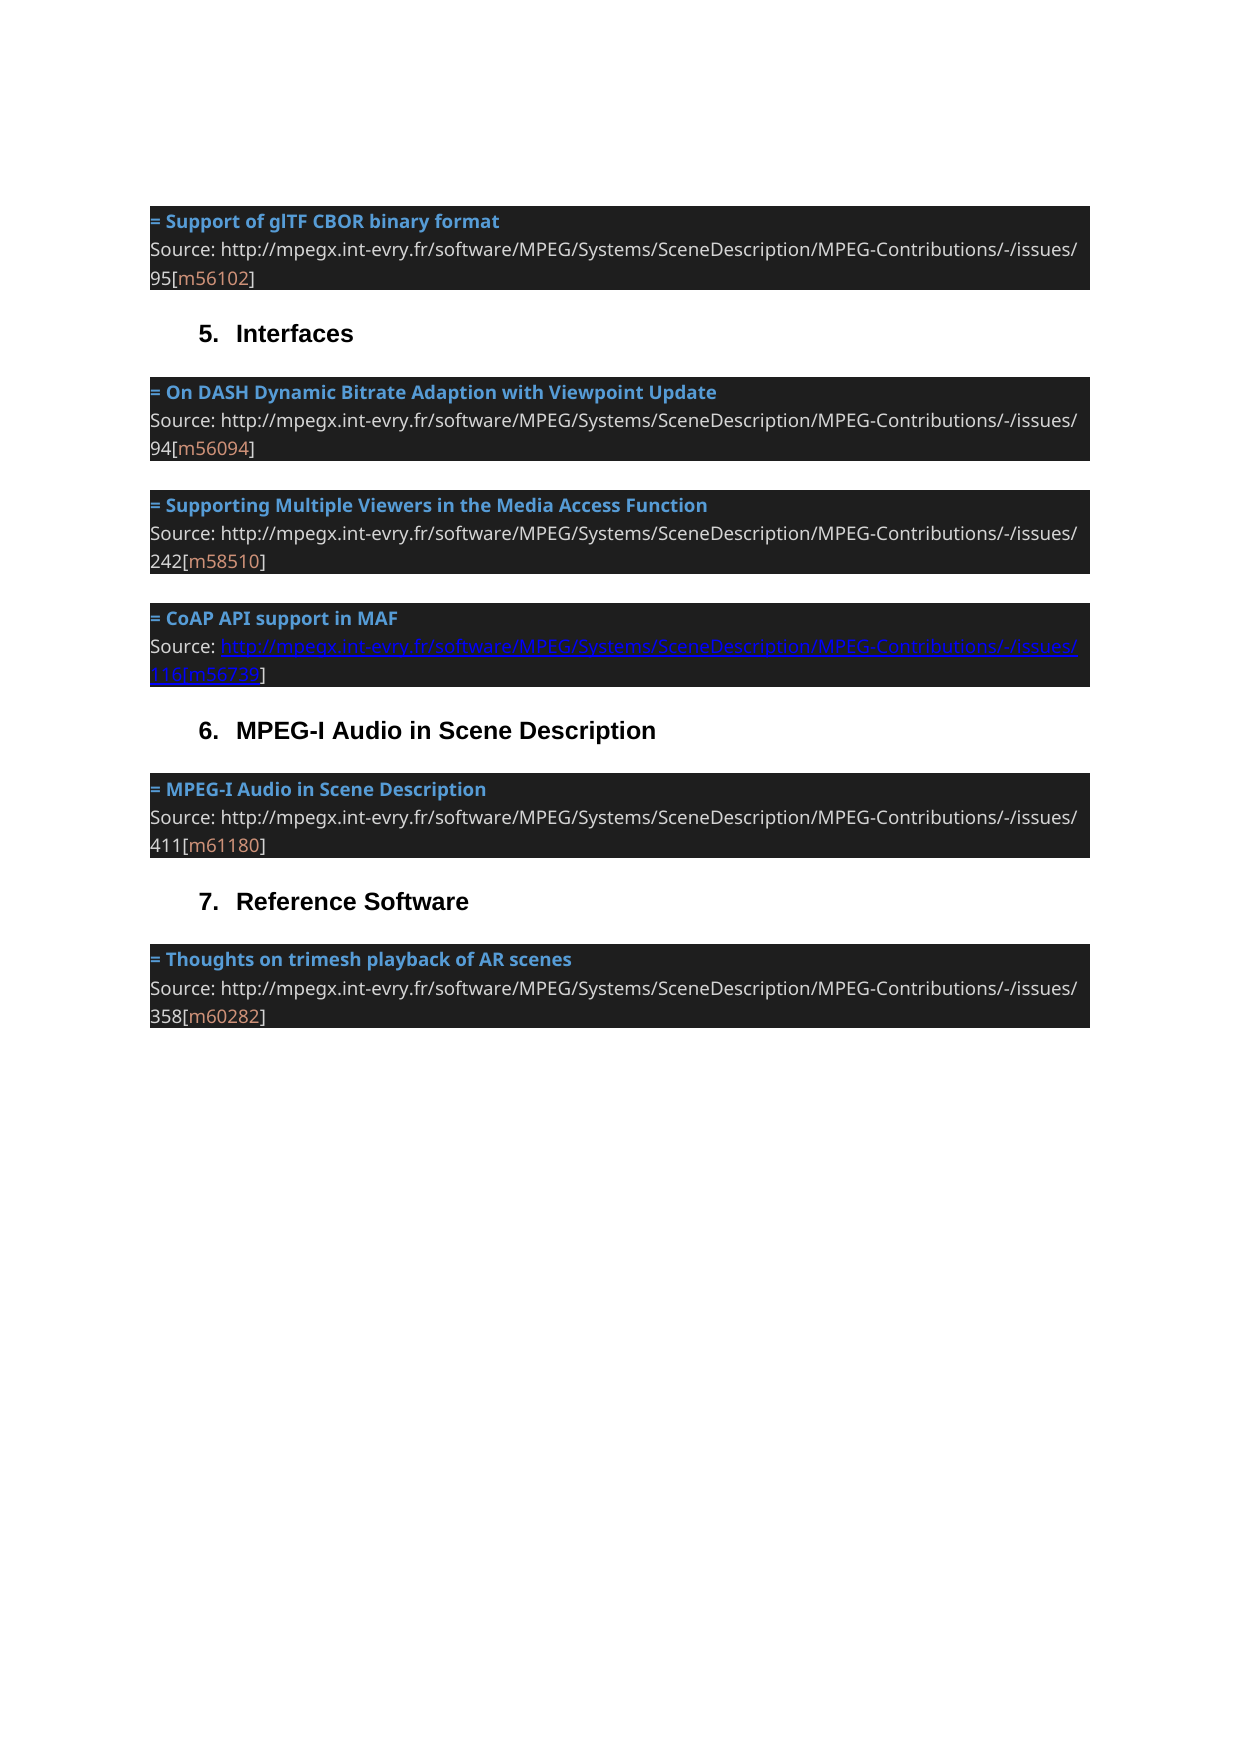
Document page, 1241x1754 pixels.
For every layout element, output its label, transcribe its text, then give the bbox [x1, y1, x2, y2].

text = Support of glTF CBOR binary format [150, 206, 1090, 234]
subtitle MPEG-I Audio in Scene Description [198, 716, 1090, 745]
text Source: http://mpegx.int-evry.fr/software/MPEG/Systems/SceneDescription/MPEG-Contributions/-/issues/242[m58510] [150, 518, 1090, 574]
text Source: http://mpegx.int-evry.fr/software/MPEG/Systems/SceneDescription/MPEG-Contributions/-/issues/411[m61180] [150, 802, 1090, 858]
text = CoAP API support in MAF [150, 603, 1090, 631]
text = On DASH Dynamic Bitrate Adaption with Viewpoint Update [150, 377, 1090, 405]
text Source: http://mpegx.int-evry.fr/software/MPEG/Systems/SceneDescription/MPEG-Contributions/-/issues/94[m56094] [150, 405, 1090, 461]
text Source: http://mpegx.int-evry.fr/software/MPEG/Systems/SceneDescription/MPEG-Contributions/-/issues/95[m56102] [150, 234, 1090, 290]
text Source: http://mpegx.int-evry.fr/software/MPEG/Systems/SceneDescription/MPEG-Contributions/-/issues/358[m60282] [150, 972, 1090, 1028]
text = MPEG-I Audio in Scene Description [150, 773, 1090, 802]
text Source: http://mpegx.int-evry.fr/software/MPEG/Systems/SceneDescription/MPEG-Contributions/-/issues/116[m56739] [150, 631, 1090, 687]
text = Thoughts on trimesh playback of AR scenes [150, 944, 1090, 972]
text = Supporting Multiple Viewers in the Media Access Function [150, 490, 1090, 518]
subtitle Interfaces [198, 319, 1090, 348]
subtitle Reference Software [198, 887, 1090, 915]
